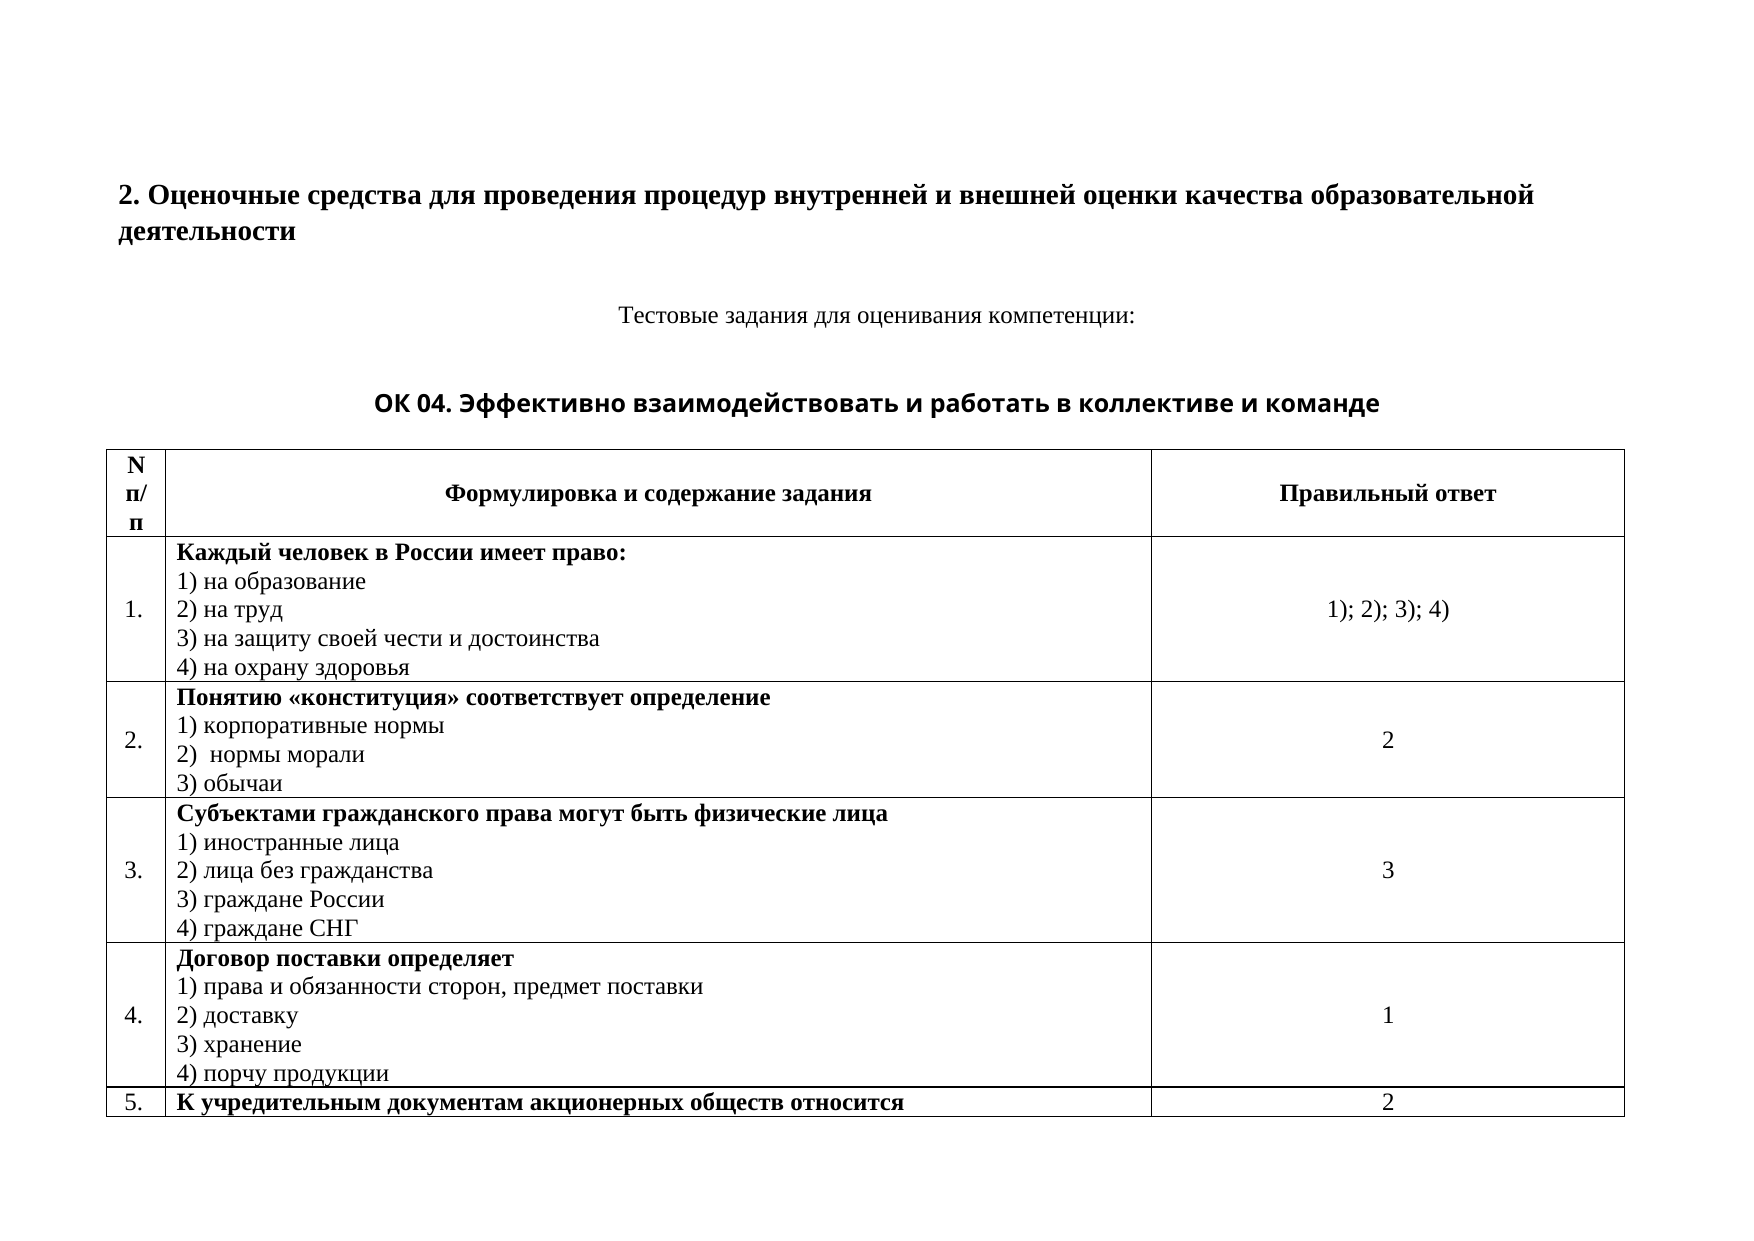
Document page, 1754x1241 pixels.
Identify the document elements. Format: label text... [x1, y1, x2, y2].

table_header Правильный ответ [1152, 450, 1624, 536]
table_cell [107, 537, 165, 681]
table_cell 1 [1152, 943, 1624, 1086]
table_header N п/п [107, 450, 165, 536]
text Тестовые задания для оценивания компетенции: [118, 300, 1636, 328]
table_cell Субъектами гражданского права могут быть физические лица 1) иностранные лица 2) лица без гражданства 3) граждане России 4) граждане СНГ [166, 798, 1151, 942]
table_cell Понятию «конституция» соответствует определение 1) корпоративные нормы 2) нормы морали 3) обычаи [166, 682, 1151, 797]
table_cell 3 [1152, 798, 1624, 942]
table_header Формулировка и содержание задания [166, 450, 1151, 536]
table_cell [107, 943, 165, 1086]
table_cell [107, 798, 165, 942]
table_cell 2 [1152, 682, 1624, 797]
table_cell 2 [1152, 1088, 1624, 1116]
table_cell [107, 682, 165, 797]
table_cell Договор поставки определяет 1) права и обязанности сторон, предмет поставки 2) доставку 3) хранение 4) порчу продукции [166, 943, 1151, 1086]
text 2. Оценочные средства для проведения процедур внутренней и внешней оценки качества образовательной деятельности [118, 177, 1636, 247]
table_cell Каждый человек в России имеет право: 1) на образование 2) на труд 3) на защиту своей чести и достоинства 4) на охрану здоровья [166, 537, 1151, 681]
text ОК 04. Эффективно взаимодействовать и работать в коллективе и команде [118, 386, 1636, 420]
table_cell [107, 1088, 165, 1116]
table_cell 1); 2); 3); 4) [1152, 537, 1624, 681]
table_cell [166, 1088, 1151, 1116]
